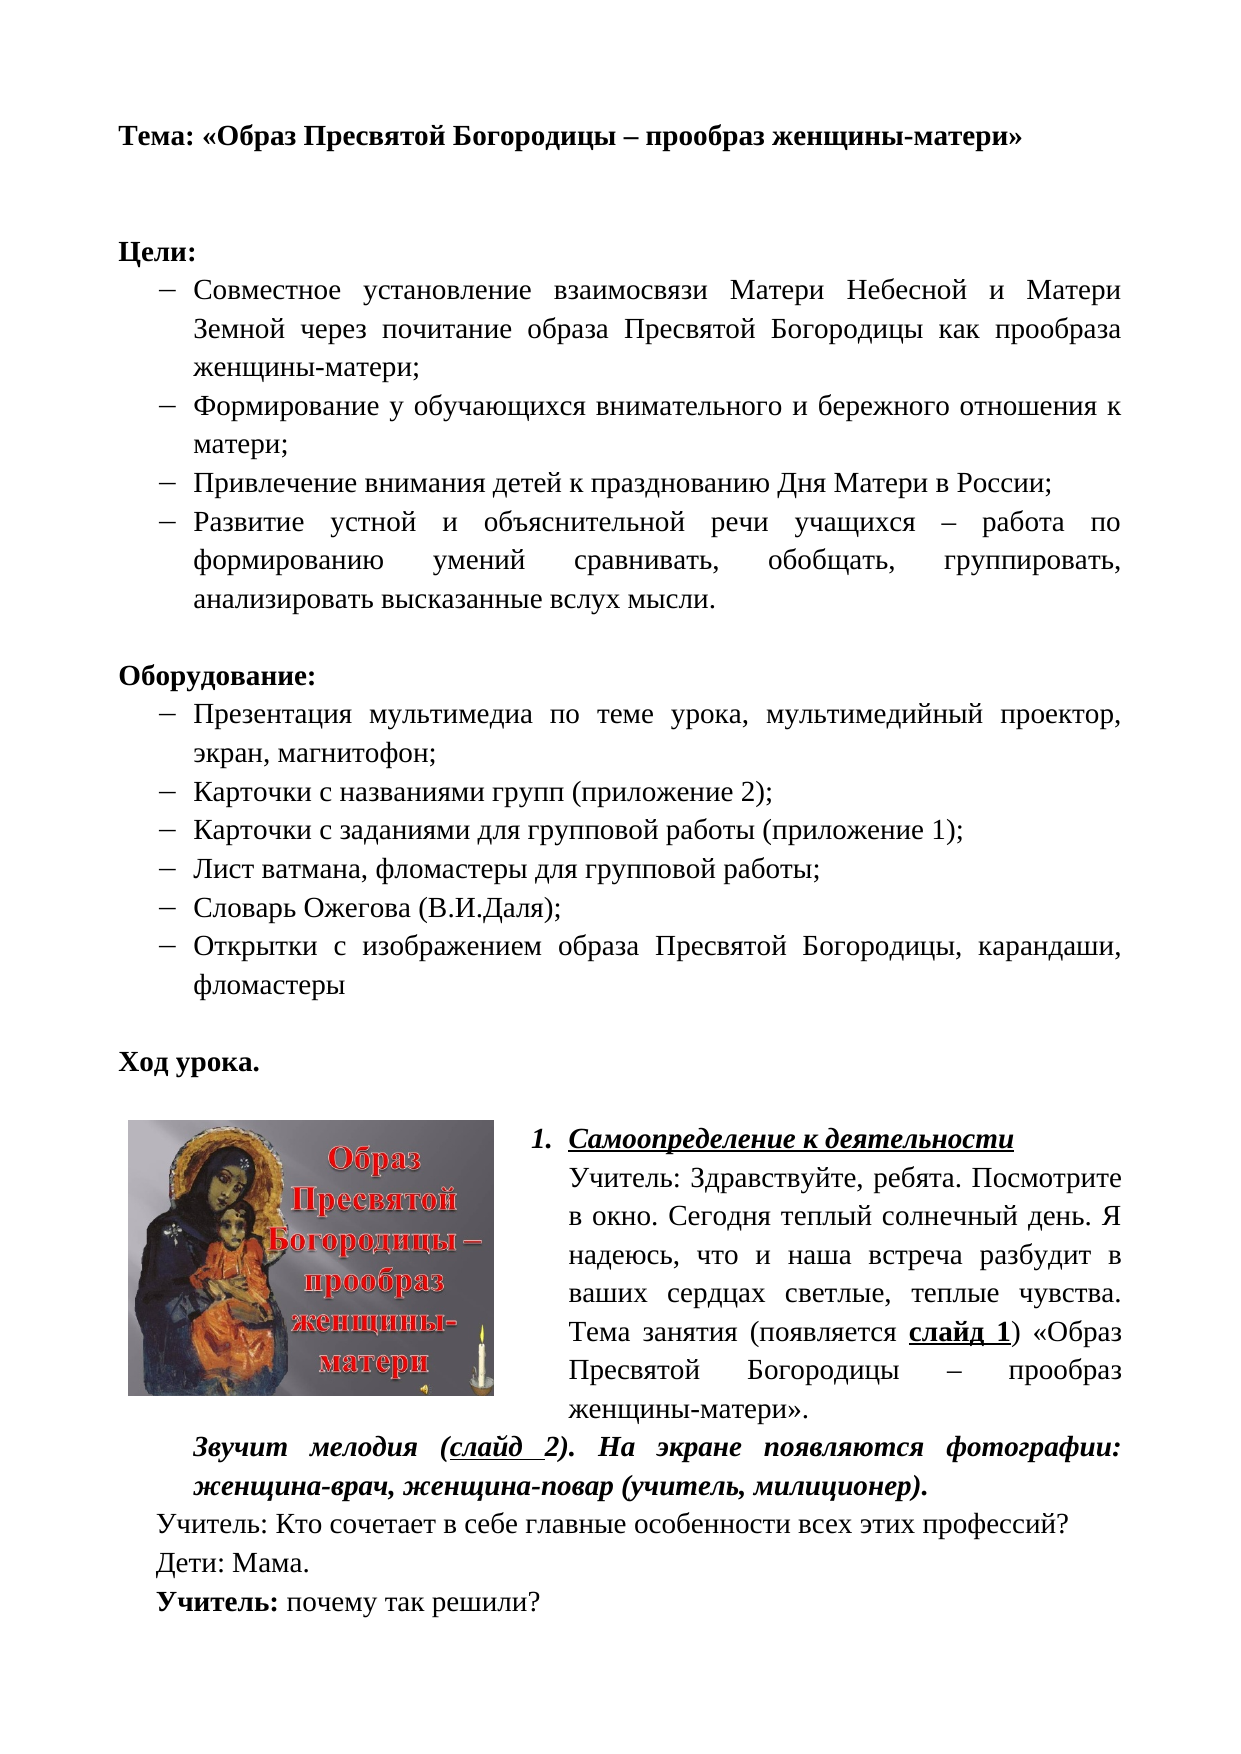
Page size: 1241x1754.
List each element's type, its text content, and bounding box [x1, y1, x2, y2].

text Дети: Мама. [156, 1545, 1122, 1579]
text Оборудование: [118, 658, 1122, 692]
list Привлечение внимания детей к празднованию Дня Матери в России; [156, 465, 1122, 499]
list Учитель: Здравствуйте, ребята. Посмотрите в окно. Сегодня теплый солнечный день. Я надеюсь, что и наша встреча разбудит в ваших сердцах светлые, теплые чувства. Тема занятия (появляется слайд 1) «Образ Пресвятой Богородицы – прообраз женщины-матери». [193, 1160, 1122, 1424]
text Учитель: Кто сочетает в себе главные особенности всех этих профессий? [156, 1507, 1122, 1540]
list Открытки с изображением образа Пресвятой Богородицы, карандаши, фломастеры [156, 928, 1122, 1001]
text Тема: «Образ Пресвятой Богородицы – прообраз женщины-матери» [118, 118, 1122, 152]
list Карточки с названиями групп (приложение 2); [156, 774, 1122, 807]
text Ход урока. [118, 1044, 1122, 1078]
list Презентация мультимедиа по теме урока, мультимедийный проектор, экран, магнитофон; [156, 697, 1122, 769]
list Словарь Ожегова (В.И.Даля); [156, 890, 1122, 923]
list Развитие устной и объяснительной речи учащихся – работа по формированию умений сравнивать, обобщать, группировать, анализировать высказанные вслух мысли. [156, 504, 1122, 614]
text Учитель: почему так решили? [156, 1584, 1122, 1617]
list Лист ватмана, фломастеры для групповой работы; [156, 851, 1122, 885]
text Цели: [118, 234, 1122, 267]
list Формирование у обучающихся внимательного и бережного отношения к матери; [156, 388, 1122, 460]
list Совместное установление взаимосвязи Матери Небесной и Матери Земной через почитание образа Пресвятой Богородицы как прообраза женщины-матери; [156, 272, 1122, 383]
list Самоопределение к деятельности [494, 1121, 1122, 1155]
list Звучит мелодия (слайд 2). На экране появляются фотографии: женщина-врач, женщина-повар (учитель, милиционер). [193, 1429, 1122, 1502]
list Карточки с заданиями для групповой работы (приложение 1); [156, 812, 1122, 846]
picture [128, 1120, 494, 1396]
